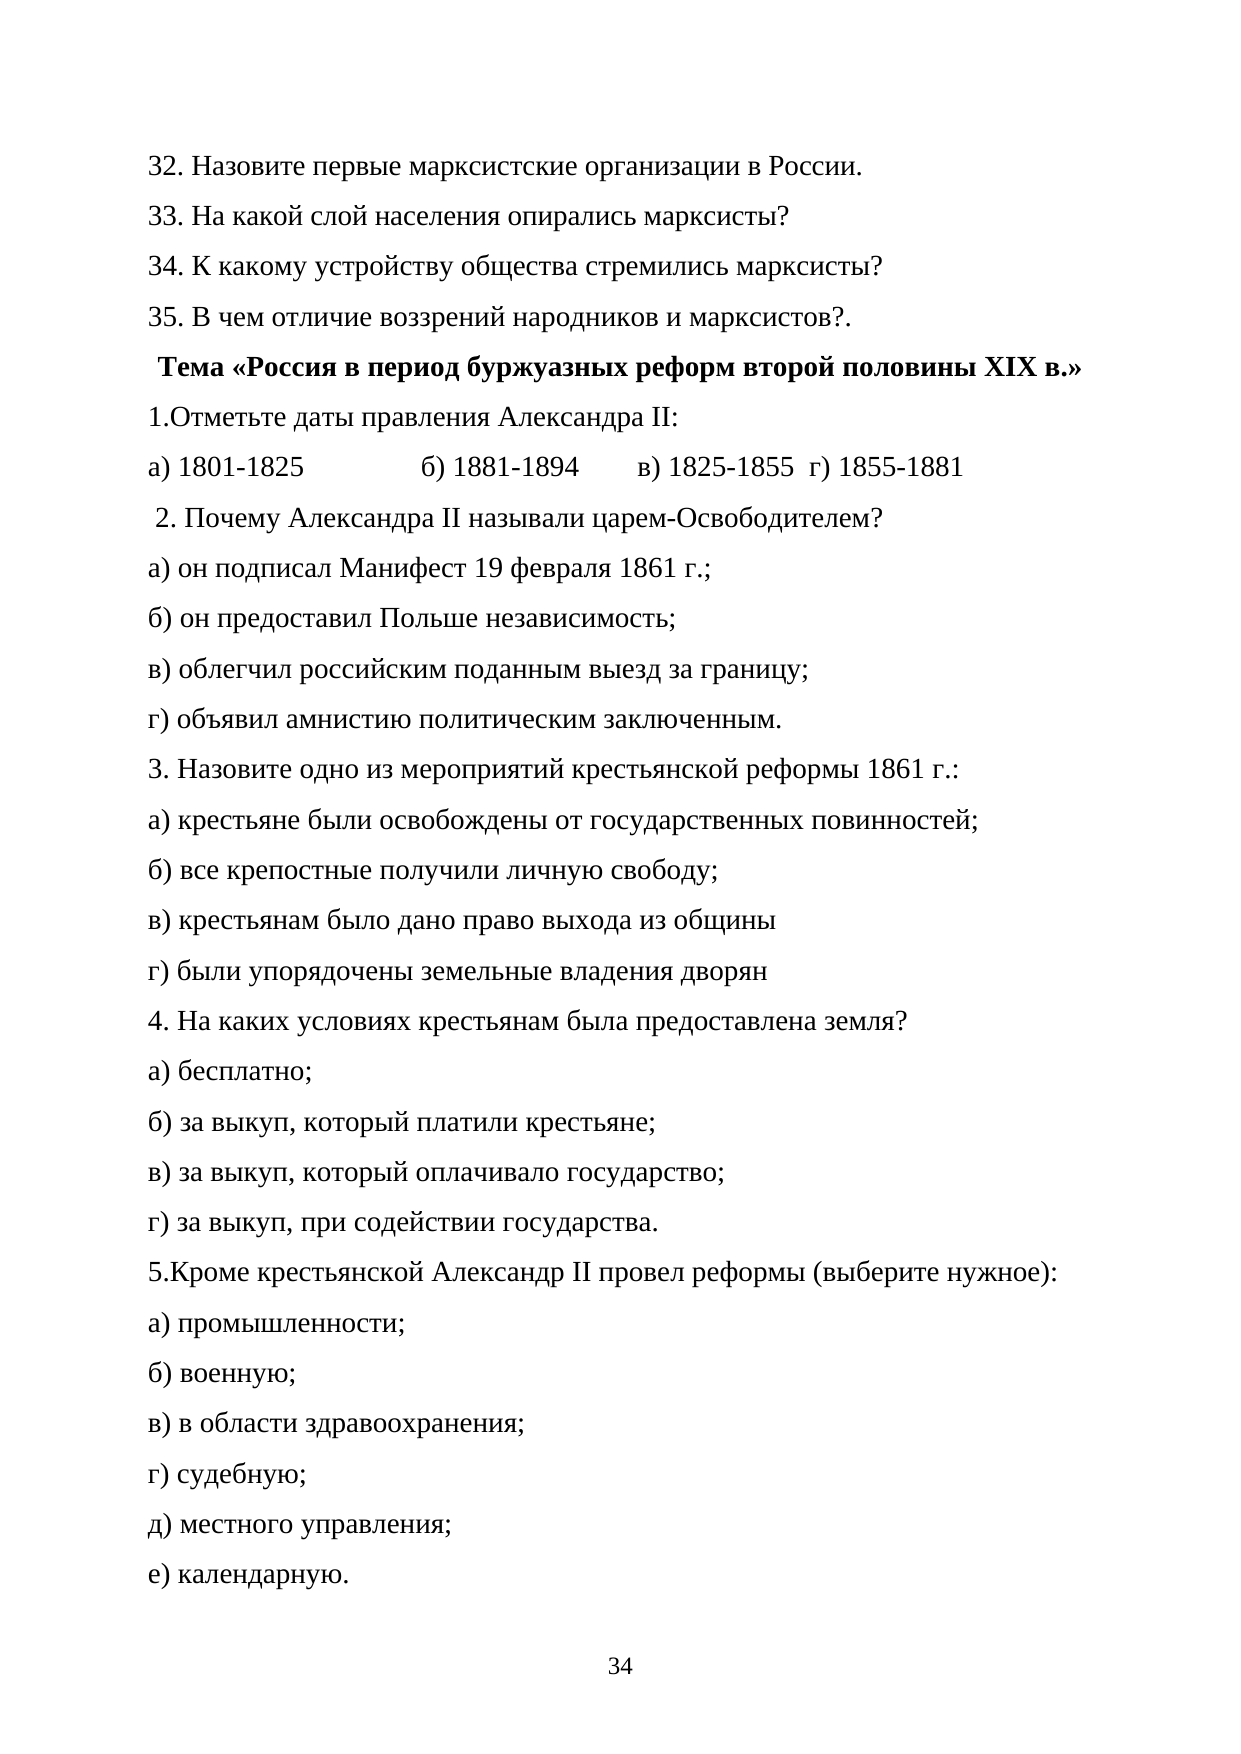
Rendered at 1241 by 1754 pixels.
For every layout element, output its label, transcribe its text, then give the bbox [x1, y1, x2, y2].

text 1.Отметьте даты правления Александра II: [148, 399, 1092, 433]
text б) все крепостные получили личную свободу; [148, 852, 1092, 886]
text д) местного управления; [148, 1506, 1092, 1540]
text в) облегчил российским поданным выезд за границу; [148, 651, 1092, 684]
text 5.Кроме крестьянской Александр II провел реформы (выберите нужное): [148, 1254, 1092, 1288]
text 35. В чем отличие воззрений народников и марксистов?. [148, 299, 1092, 332]
text г) судебную; [148, 1456, 1092, 1489]
text а) он подписал Манифест 19 февраля .; [148, 550, 1092, 584]
text 4. На каких условиях крестьянам была предоставлена земля? [148, 1003, 1092, 1037]
text е) календарную. [148, 1556, 1092, 1590]
text 34. К какому устройству общества стремились марксисты? [148, 248, 1092, 282]
text б) военную; [148, 1355, 1092, 1389]
text 2. Почему Александра II называли царем-Освободителем? [148, 500, 1092, 533]
text г) объявил амнистию политическим заключенным. [148, 701, 1092, 735]
text в) в области здравоохранения; [148, 1406, 1092, 1439]
text Тема «Россия в период буржуазных реформ второй половины ХIХ в.» [148, 349, 1092, 382]
text б) он предоставил Польше независимость; [148, 601, 1092, 634]
text б) за выкуп, который платили крестьяне; [148, 1104, 1092, 1137]
text в) крестьянам было дано право выхода из общины [148, 902, 1092, 936]
text г) за выкуп, при содействии государства. [148, 1204, 1092, 1238]
text а) бесплатно; [148, 1053, 1092, 1087]
text а) промышленности; [148, 1305, 1092, 1338]
text 3. Назовите одно из мероприятий крестьянской реформы .: [148, 751, 1092, 785]
text в) за выкуп, который оплачивало государство; [148, 1154, 1092, 1187]
text а) крестьяне были освобождены от государственных повинностей; [148, 802, 1092, 835]
text а) 1801-1825 б) 1881-1894 в) 1825-1855 г) 1855-1881 [148, 449, 1092, 483]
text г) были упорядочены земельные владения дворян [148, 953, 1092, 986]
text 33. На какой слой населения опирались марксисты? [148, 198, 1092, 232]
text 32. Назовите первые марксистские организации в России. [148, 148, 1092, 181]
